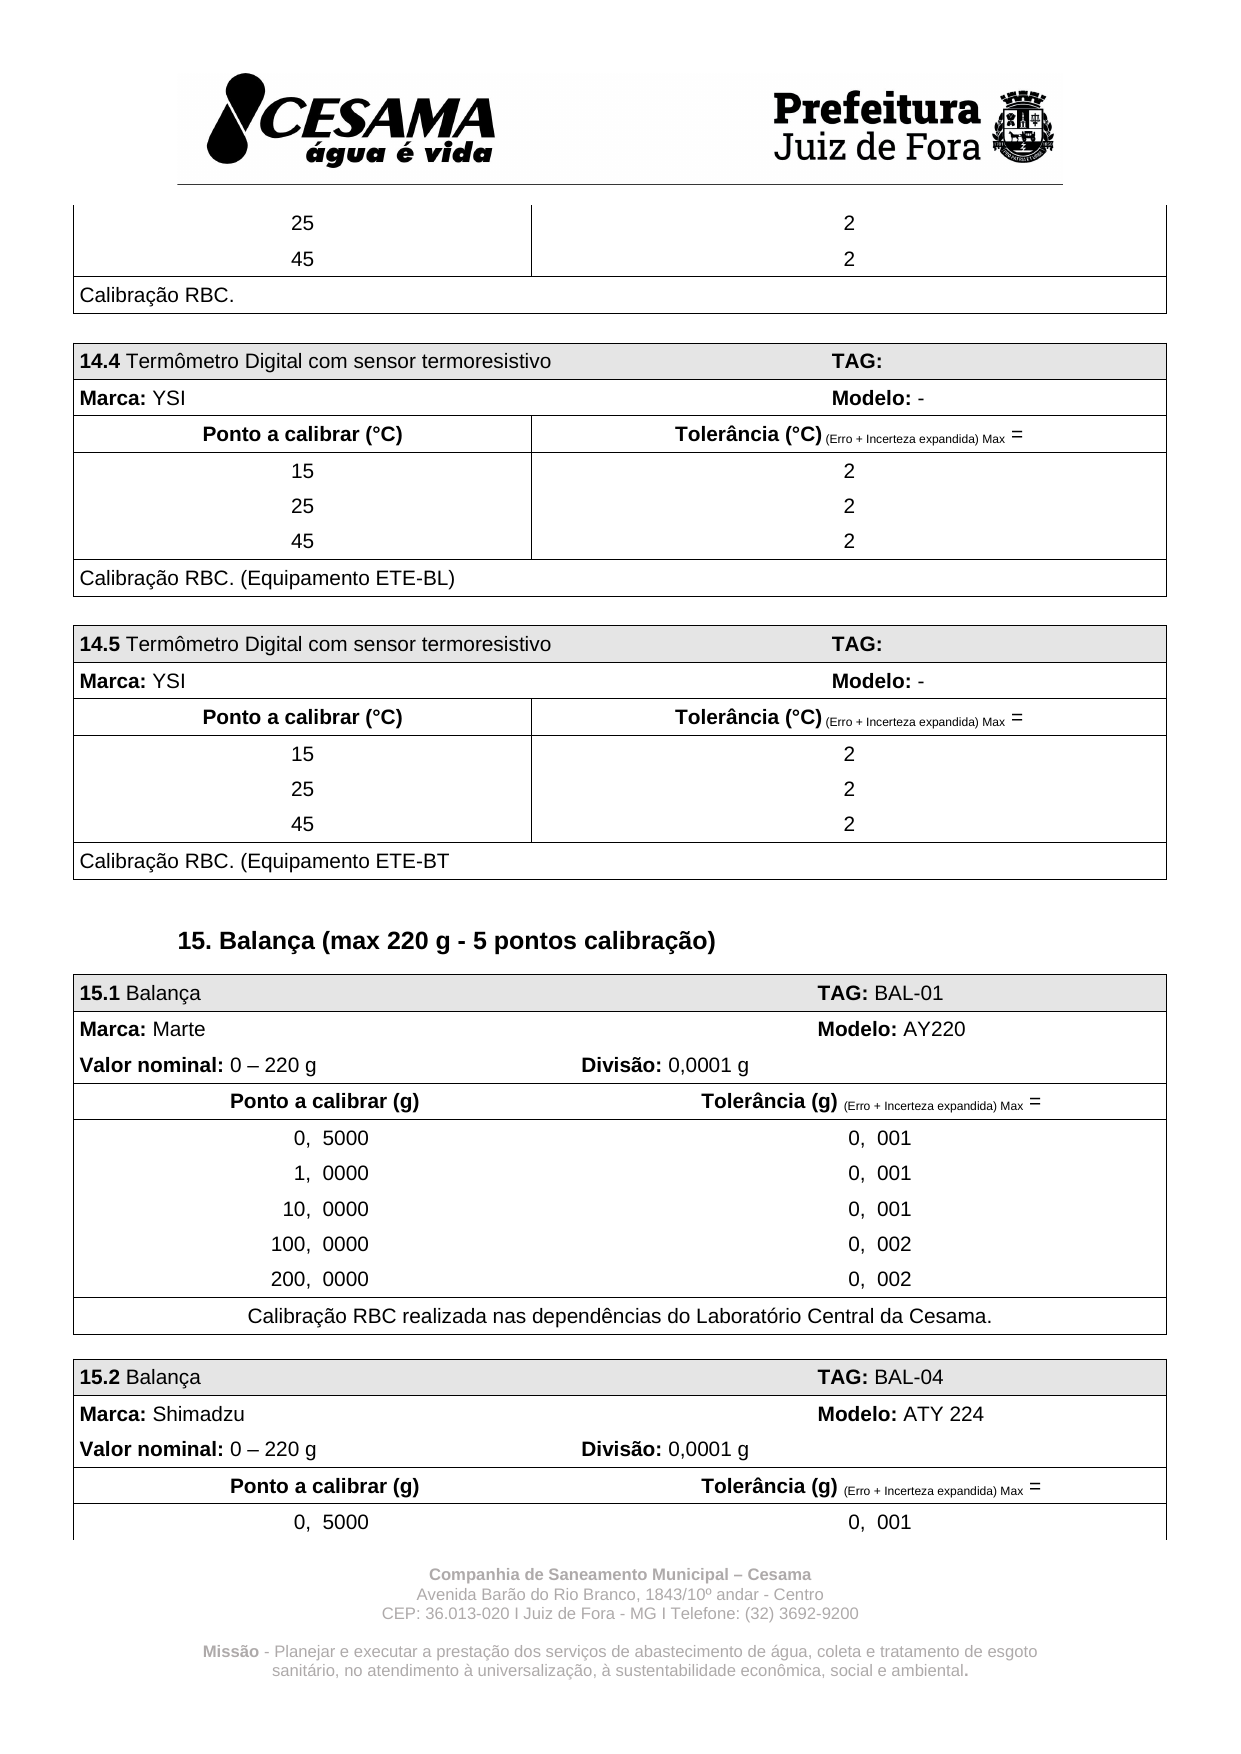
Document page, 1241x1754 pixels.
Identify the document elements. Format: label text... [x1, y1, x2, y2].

table_cell 001 [871, 1504, 1166, 1540]
table_cell 25 [74, 488, 531, 524]
table_cell Ponto a calibrar (°C) [74, 699, 531, 735]
table_cell Modelo: - [826, 380, 1166, 415]
table_cell Valor nominal: 0 – 220 g [74, 1047, 576, 1082]
table_cell Divisão: 0,0001 g [576, 1047, 1166, 1082]
table_cell Calibração RBC realizada nas dependências do Laboratório Central da Cesama. [74, 1298, 1166, 1333]
table_cell 2 [532, 205, 1166, 241]
table_cell 2 [532, 771, 1166, 807]
table_cell 15 [74, 453, 531, 488]
text 15. Balança (max 220 g - 5 pontos calibração) [177, 926, 1063, 955]
table_header TAG: BAL-04 [812, 1360, 1166, 1395]
table_cell 0, [74, 1120, 317, 1155]
table_cell 10, [74, 1191, 317, 1226]
table_cell 15 [74, 736, 531, 771]
table_cell Divisão: 0,0001 g [576, 1431, 1166, 1467]
table_cell 25 [74, 205, 531, 241]
table_cell Modelo: - [826, 663, 1166, 698]
table_cell Tolerância (g) (Erro + Incerteza expandida) Max = [576, 1468, 1166, 1503]
table_cell Ponto a calibrar (g) [74, 1084, 576, 1119]
table_cell 0, [576, 1262, 871, 1297]
table_cell 0000 [317, 1262, 576, 1297]
table_cell 0000 [317, 1191, 576, 1226]
table_cell 0, [576, 1226, 871, 1262]
table_cell 001 [871, 1191, 1166, 1226]
table_cell 002 [871, 1226, 1166, 1262]
picture [177, 73, 1063, 185]
table_cell 2 [532, 241, 1166, 276]
table_cell Tolerância (g) (Erro + Incerteza expandida) Max = [576, 1084, 1166, 1119]
table_cell 100, [74, 1226, 317, 1262]
table_cell Ponto a calibrar (g) [74, 1468, 576, 1503]
table_cell Marca: Marte [74, 1012, 812, 1047]
table_cell 45 [74, 241, 531, 276]
table_cell Marca: Shimadzu [74, 1396, 812, 1431]
table_header 14.4 Termômetro Digital com sensor termoresistivo [74, 344, 826, 379]
table_cell Calibração RBC. (Equipamento ETE-BT [74, 843, 1166, 878]
table_cell 2 [532, 488, 1166, 524]
table_cell Valor nominal: 0 – 220 g [74, 1431, 576, 1467]
table_cell Modelo: ATY 224 [812, 1396, 1166, 1431]
table_cell 001 [871, 1120, 1166, 1155]
table_cell 45 [74, 524, 531, 559]
table_header TAG: [826, 344, 1166, 379]
table_cell 0, [576, 1504, 871, 1540]
table_cell Tolerância (°C) (Erro + Incerteza expandida) Max = [532, 416, 1166, 452]
table_cell Calibração RBC. [74, 277, 1166, 313]
table_cell 0, [576, 1120, 871, 1155]
table_cell 001 [871, 1155, 1166, 1191]
table_cell 5000 [317, 1504, 576, 1540]
table_cell 0000 [317, 1226, 576, 1262]
table_cell Calibração RBC. (Equipamento ETE-BL) [74, 560, 1166, 596]
table_cell 200, [74, 1262, 317, 1297]
table_header 15.1 Balança [74, 975, 812, 1011]
table_cell Modelo: AY220 [812, 1012, 1166, 1047]
table_header TAG: BAL-01 [812, 975, 1166, 1011]
table_cell 2 [532, 807, 1166, 842]
table_cell 2 [532, 736, 1166, 771]
table_cell 0, [576, 1191, 871, 1226]
table_cell Marca: YSI [74, 663, 826, 698]
table_header TAG: [826, 626, 1166, 662]
table_cell 0, [576, 1155, 871, 1191]
table_cell 2 [532, 524, 1166, 559]
table_cell 1, [74, 1155, 317, 1191]
table_cell 25 [74, 771, 531, 807]
table_cell Marca: YSI [74, 380, 826, 415]
table_cell 0, [74, 1504, 317, 1540]
table_header 14.5 Termômetro Digital com sensor termoresistivo [74, 626, 826, 662]
table_cell 2 [532, 453, 1166, 488]
table_cell 0000 [317, 1155, 576, 1191]
table_cell 5000 [317, 1120, 576, 1155]
table_cell Ponto a calibrar (°C) [74, 416, 531, 452]
table_cell Tolerância (°C) (Erro + Incerteza expandida) Max = [532, 699, 1166, 735]
table_cell 45 [74, 807, 531, 842]
table_cell 002 [871, 1262, 1166, 1297]
table_header 15.2 Balança [74, 1360, 812, 1395]
